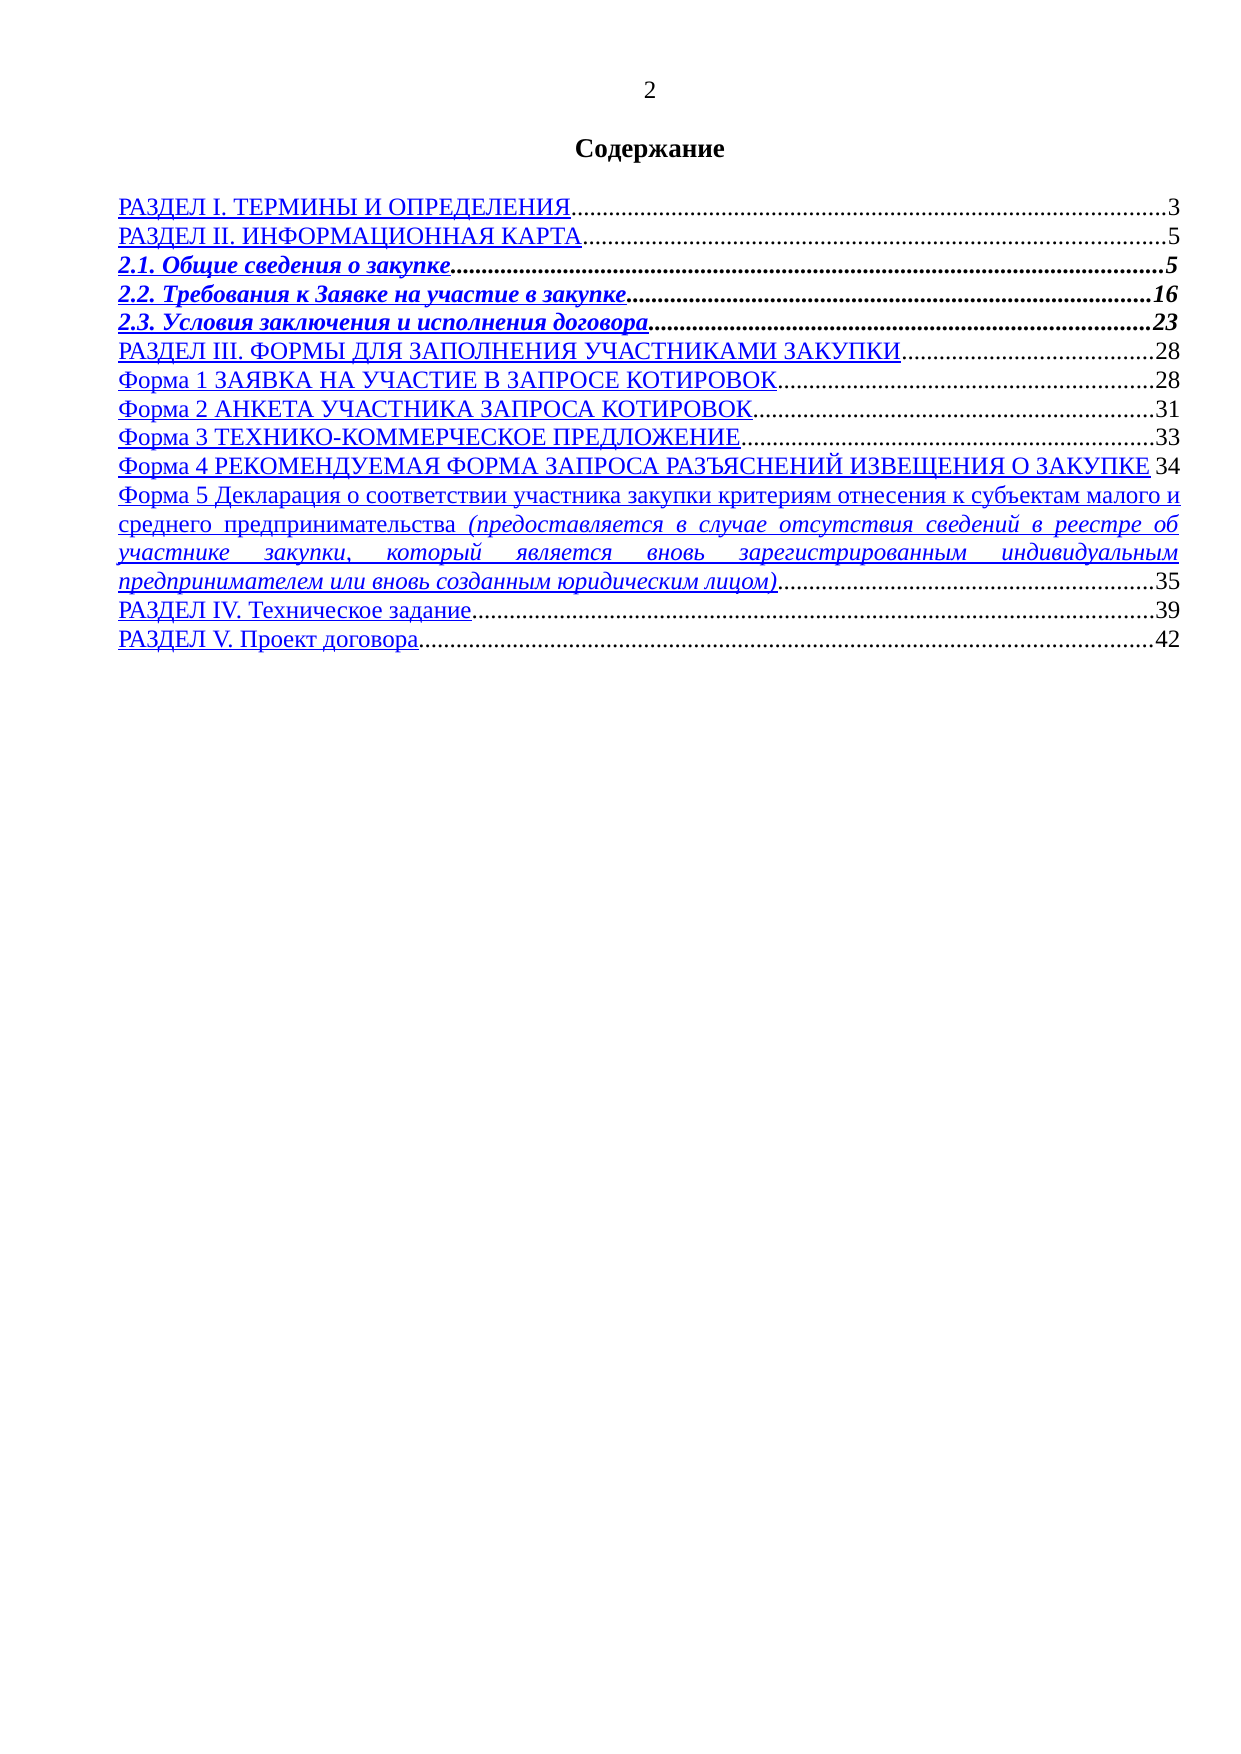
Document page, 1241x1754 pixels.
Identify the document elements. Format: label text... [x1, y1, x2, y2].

text Форма 1 ЗАЯВКА НА УЧАСТИЕ В ЗАПРОСЕ КОТИРОВОК 28 [118, 365, 1181, 394]
text РАЗДЕЛ IV. Техническое задание 39 [118, 595, 1181, 624]
text РАЗДЕЛ V. Проект договора 42 [118, 624, 1181, 652]
text Форма 2 АНКЕТА УЧАСТНИКА ЗАПРОСА КОТИРОВОК 31 [118, 394, 1181, 422]
text 2.3. Условия заключения и исполнения договора 23 [118, 307, 1181, 336]
text Форма 4 РЕКОМЕНДУЕМАЯ ФОРМА ЗАПРОСА РАЗЪЯСНЕНИЙ ИЗВЕЩЕНИЯ О ЗАКУПКЕ 34 [118, 451, 1181, 480]
text Форма 5 Декларация о соответствии участника закупки критериям отнесения к субъектам малого и среднего предпринимательства (предоставляется в случае отсутствия сведений в реестре об участнике закупки, который является вновь зарегистрированным индивидуальным предпринимателем или вновь созданным юридическим лицом) 35 [118, 480, 1181, 505]
text Форма 3 ТЕХНИКО-КОММЕРЧЕСКОЕ ПРЕДЛОЖЕНИЕ 33 [118, 422, 1181, 451]
text Содержание [118, 132, 1181, 164]
text РАЗДЕЛ II. ИНФОРМАЦИОННАЯ КАРТА 5 [118, 221, 1181, 250]
text РАЗДЕЛ III. ФОРМЫ ДЛЯ ЗАПОЛНЕНИЯ УЧАСТНИКАМИ ЗАКУПКИ 28 [118, 336, 1181, 365]
text Форма 5 Декларация о соответствии участника закупки критериям отнесения к субъектам малого и среднего предпринимательства (предоставляется в случае отсутствия сведений в реестре об участнике закупки, который является вновь зарегистрированным индивидуальным предпринимателем или вновь созданным юридическим лицом) 35 [118, 506, 1181, 595]
text 2.2. Требования к Заявке на участие в закупке 16 [118, 279, 1181, 307]
text РАЗДЕЛ I. ТЕРМИНЫ И ОПРЕДЕЛЕНИЯ 3 [118, 192, 1181, 221]
text 2.1. Общие сведения о закупке 5 [118, 250, 1181, 279]
